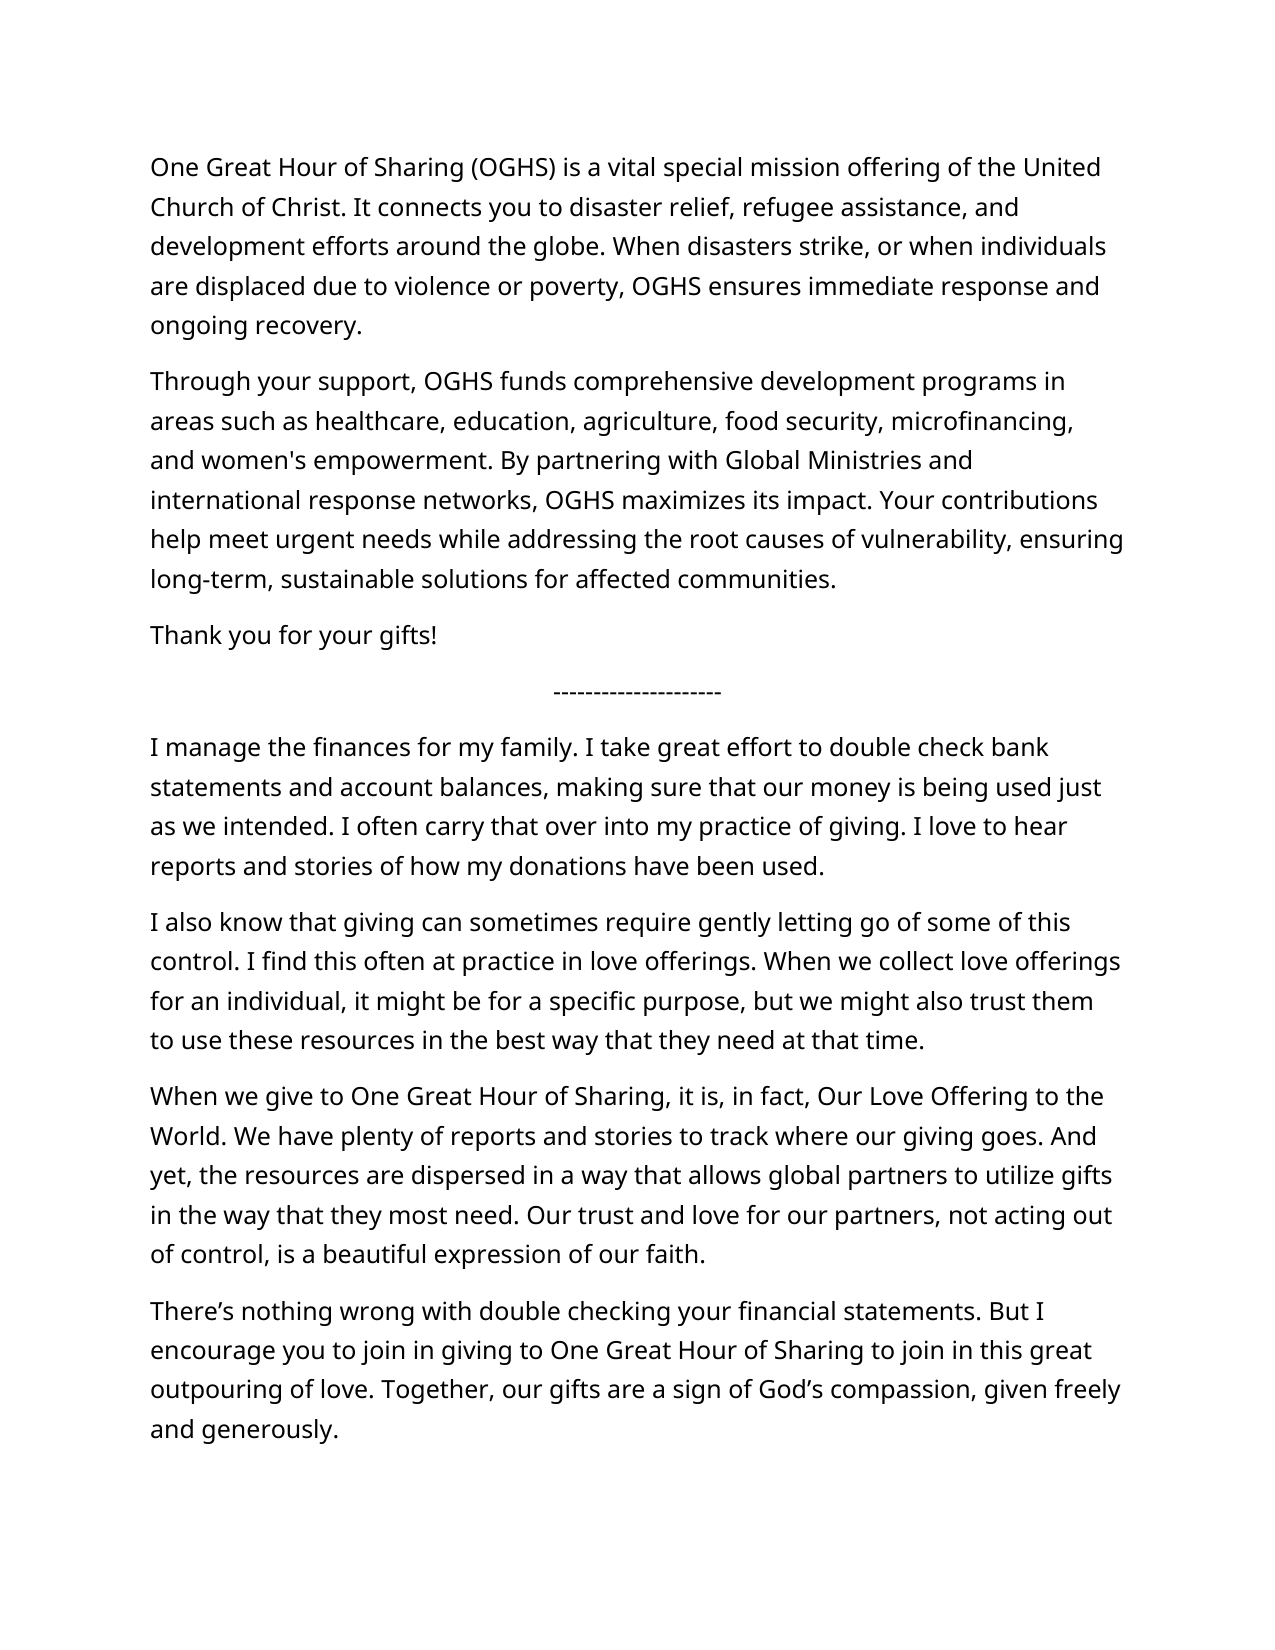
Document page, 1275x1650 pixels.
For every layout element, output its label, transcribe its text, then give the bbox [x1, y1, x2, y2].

text Through your support, OGHS funds comprehensive development programs in areas such as healthcare, education, agriculture, food security, microfinancing, and women's empowerment. By partnering with Global Ministries and international response networks, OGHS maximizes its impact. Your contributions help meet urgent needs while addressing the root causes of vulnerability, ensuring long-term, sustainable solutions for affected communities. [150, 364, 1125, 596]
text I also know that giving can sometimes require gently letting go of some of this control. I find this often at practice in love offerings. When we collect love offerings for an individual, it might be for a specific purpose, but we might also trust them to use these resources in the best way that they need at that time. [150, 904, 1125, 1057]
text When we give to One Great Hour of Sharing, it is, in fact, Our Love Offering to the World. We have plenty of reports and stories to track where our giving goes. And yet, the resources are dispersed in a way that allows global partners to utilize gifts in the way that they most need. Our trust and love for our partners, not acting out of control, is a beautiful expression of our faith. [150, 1079, 1125, 1271]
text One Great Hour of Sharing (OGHS) is a vital special mission offering of the United Church of Christ. It connects you to disaster relief, refugee assistance, and development efforts around the globe. When disasters strike, or when individuals are displaced due to violence or poverty, OGHS ensures immediate response and ongoing recovery. [150, 150, 1125, 342]
text --------------------- [150, 674, 1125, 708]
text There’s nothing wrong with double checking your financial statements. But I encourage you to join in giving to One Great Hour of Sharing to join in this great outpouring of love. Together, our gifts are a sign of God’s compassion, given freely and generously. [150, 1293, 1125, 1446]
text I manage the finances for my family. I take great effort to double check bank statements and account balances, making sure that our money is being used just as we intended. I often carry that over into my practice of giving. I love to hear reports and stories of how my donations have been used. [150, 730, 1125, 882]
text Thank you for your gifts! [150, 618, 1125, 652]
